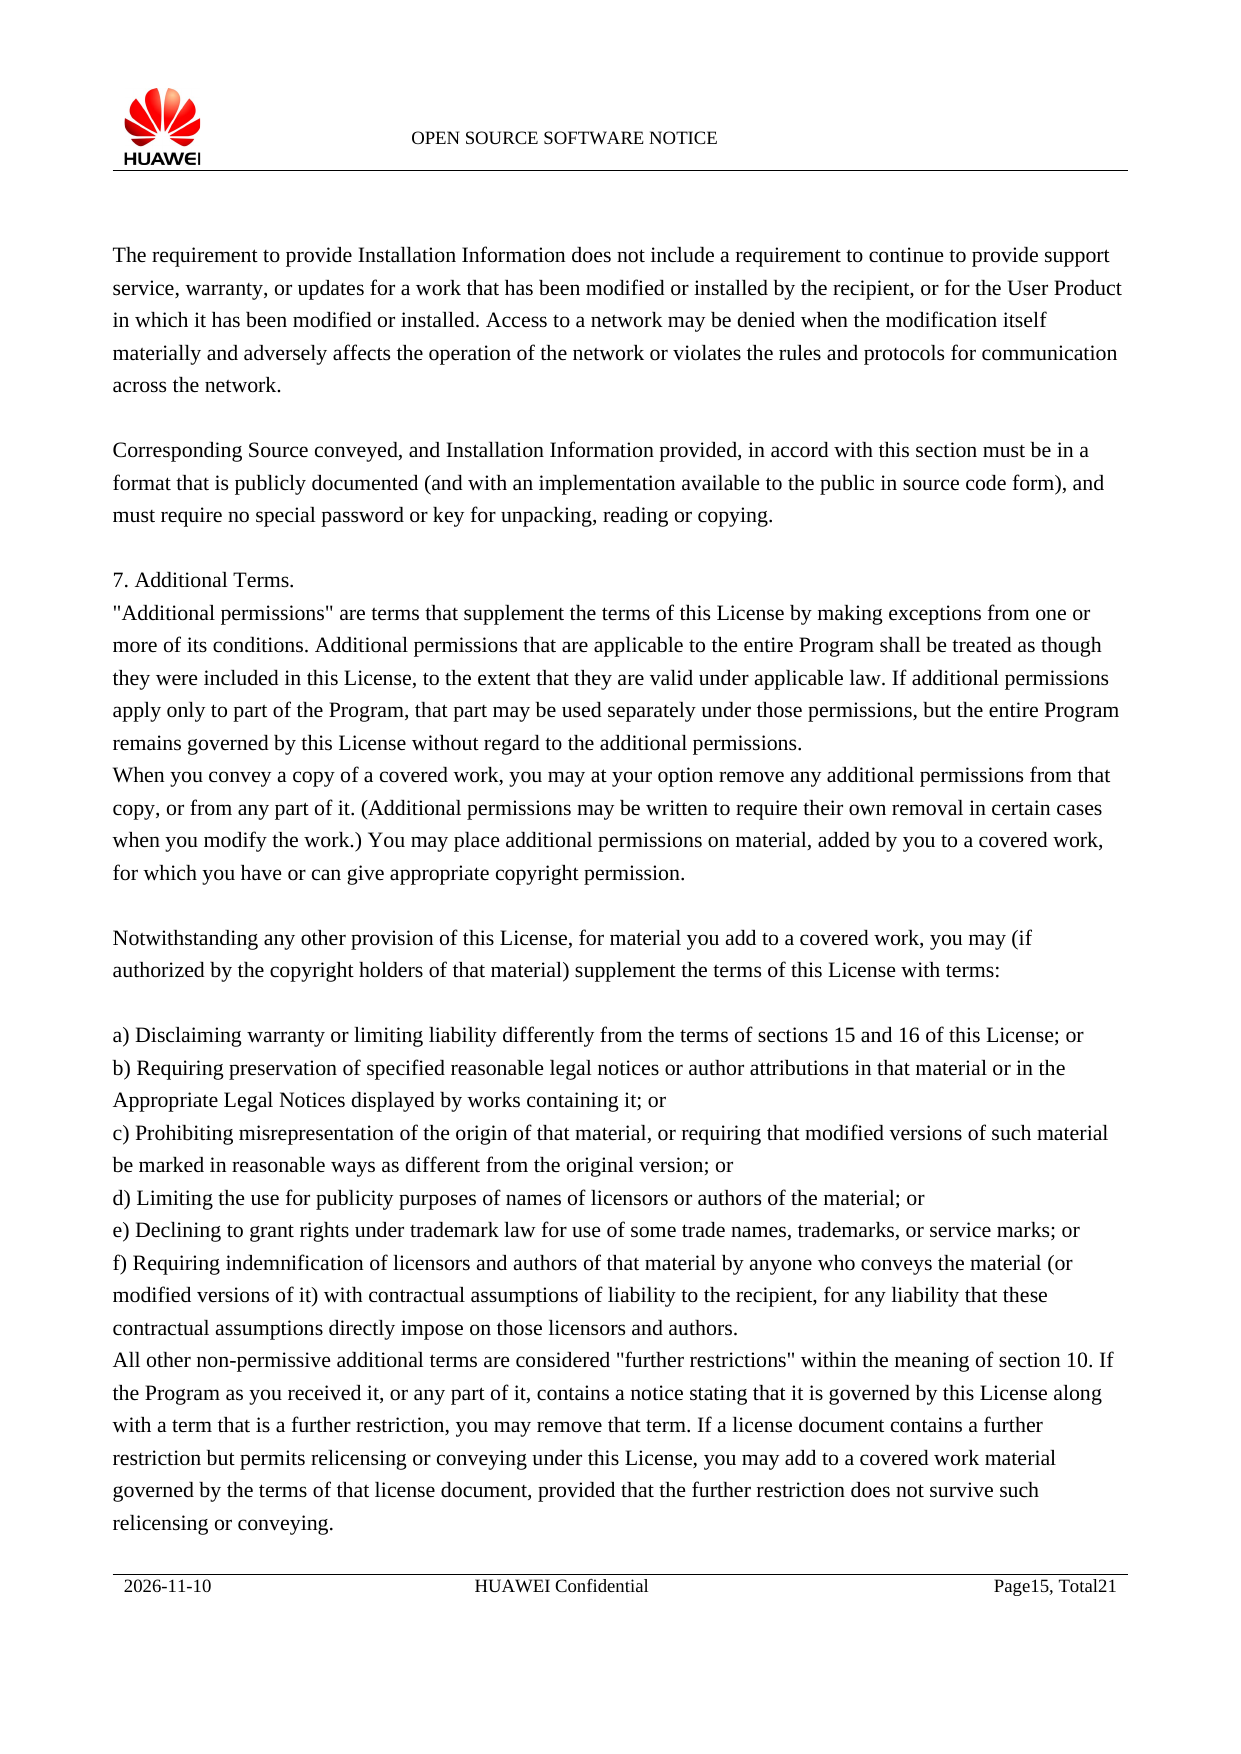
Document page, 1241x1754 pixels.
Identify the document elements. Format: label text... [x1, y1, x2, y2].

text b) Requiring preservation of specified reasonable legal notices or author attributions in that material or in the Appropriate Legal Notices displayed by works containing it; or [112, 1051, 1128, 1116]
text c) Prohibiting misrepresentation of the origin of that material, or requiring that modified versions of such material be marked in reasonable ways as different from the original version; or [112, 1116, 1128, 1181]
text Corresponding Source conveyed, and Installation Information provided, in accord with this section must be in a format that is publicly documented (and with an implementation available to the public in source code form), and must require no special password or key for unpacking, reading or copying. [112, 434, 1128, 531]
text Notwithstanding any other provision of this License, for material you add to a covered work, you may (if authorized by the copyright holders of that material) supplement the terms of this License with terms: [112, 921, 1128, 986]
text All other non-permissive additional terms are considered "further restrictions" within the meaning of section 10. If the Program as you received it, or any part of it, contains a notice stating that it is governed by this License along with a term that is a further restriction, you may remove that term. If a license document contains a further restriction but permits relicensing or conveying under this License, you may add to a covered work material governed by the terms of that license document, provided that the further restriction does not survive such relicensing or conveying. [112, 1344, 1128, 1539]
picture [124, 88, 201, 165]
text "Additional permissions" are terms that supplement the terms of this License by making exceptions from one or more of its conditions. Additional permissions that are applicable to the entire Program shall be treated as though they were included in this License, to the extent that they are valid under applicable law. If additional permissions apply only to part of the Program, that part may be used separately under those permissions, but the entire Program remains governed by this License without regard to the additional permissions. [112, 596, 1128, 759]
text d) Limiting the use for publicity purposes of names of licensors or authors of the material; or [112, 1181, 1128, 1214]
text When you convey a copy of a covered work, you may at your option remove any additional permissions from that copy, or from any part of it. (Additional permissions may be written to require their own removal in certain cases when you modify the work.) You may place additional permissions on material, added by you to a covered work, for which you have or can give appropriate copyright permission. [112, 759, 1128, 889]
text f) Requiring indemnification of licensors and authors of that material by anyone who conveys the material (or modified versions of it) with contractual assumptions of liability to the recipient, for any liability that these contractual assumptions directly impose on those licensors and authors. [112, 1246, 1128, 1344]
text a) Disclaiming warranty or limiting liability differently from the terms of sections 15 and 16 of this License; or [112, 1019, 1128, 1051]
text The requirement to provide Installation Information does not include a requirement to continue to provide support service, warranty, or updates for a work that has been modified or installed by the recipient, or for the User Product in which it has been modified or installed. Access to a network may be denied when the modification itself materially and adversely affects the operation of the network or violates the rules and protocols for communication across the network. [112, 239, 1128, 401]
text e) Declining to grant rights under trademark law for use of some trade names, trademarks, or service marks; or [112, 1214, 1128, 1246]
text 7. Additional Terms. [112, 564, 1128, 596]
